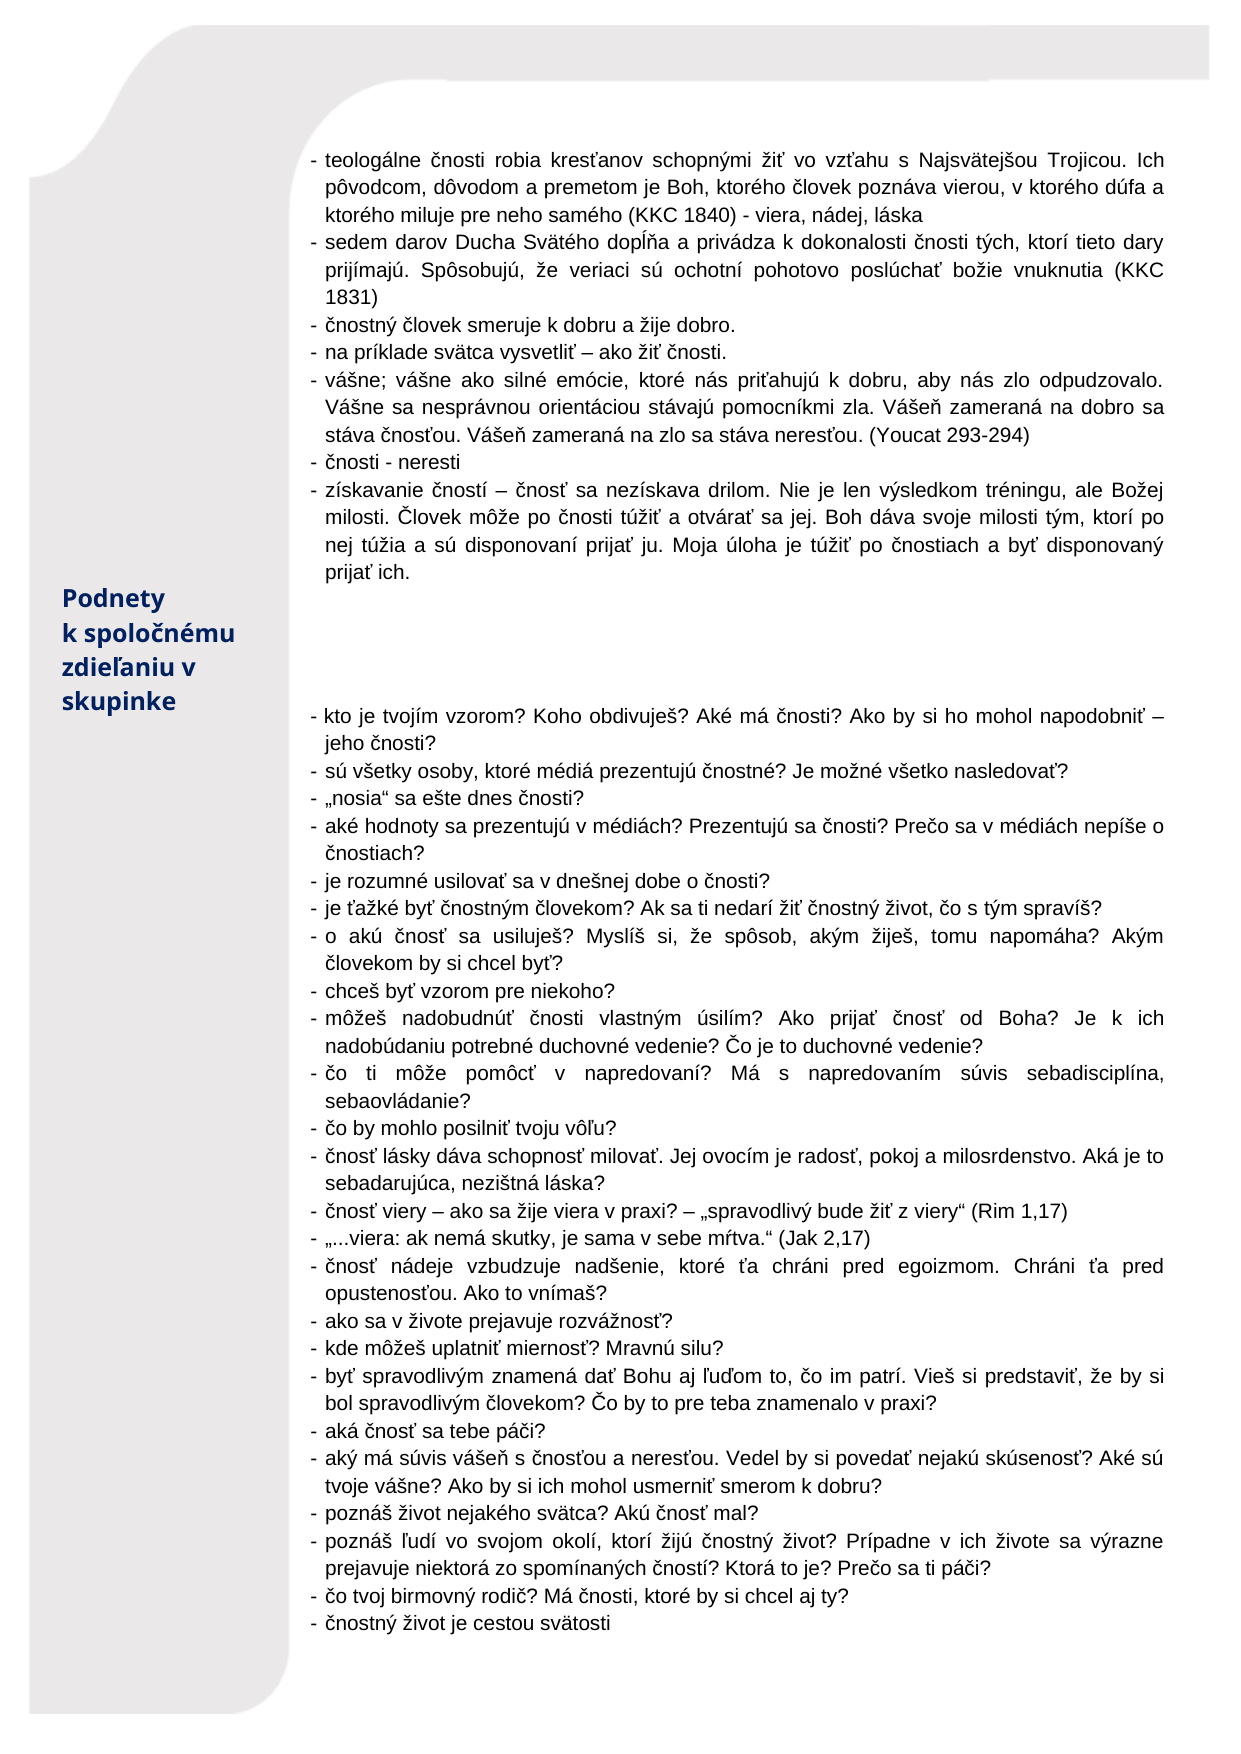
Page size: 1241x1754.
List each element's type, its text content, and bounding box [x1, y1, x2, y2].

text - môžeš nadobudnúť čnosti vlastným úsilím? Ako prijať čnosť od Boha? Je k ich nadobúdaniu potrebné duchovné vedenie? Čo je to duchovné vedenie? [310, 1006, 1165, 1058]
text - je rozumné usilovať sa v dnešnej dobe o čnosti? [310, 869, 1165, 893]
text - poznáš život nejakého svätca? Akú čnosť mal? [310, 1501, 1165, 1525]
text - „...viera: ak nemá skutky, je sama v sebe mŕtva.“ (Jak 2,17) [310, 1226, 1165, 1250]
text - čo by mohlo posilniť tvoju vôľu? [310, 1116, 1165, 1140]
text - získavanie čností – čnosť sa nezískava drilom. Nie je len výsledkom tréningu, ale Božej milosti. Človek môže po čnosti túžiť a otvárať sa jej. Boh dáva svoje milosti tým, ktorí po nej túžia a sú disponovaní prijať ju. Moja úloha je túžiť po čnostiach a byť disponovaný prijať ich. [310, 478, 1165, 584]
text - ako sa v živote prejavuje rozvážnosť? [310, 1309, 1165, 1333]
text - chceš byť vzorom pre niekoho? [310, 979, 1165, 1003]
text - kde môžeš uplatniť miernosť? Mravnú silu? [310, 1336, 1165, 1360]
text - čo ti môže pomôcť v napredovaní? Má s napredovaním súvis sebadisciplína, sebaovládanie? [310, 1061, 1165, 1113]
text - o akú čnosť sa usiluješ? Myslíš si, že spôsob, akým žiješ, tomu napomáha? Akým človekom by si chcel byť? [310, 924, 1165, 975]
text - sedem darov Ducha Svätého dopĺňa a privádza k dokonalosti čnosti tých, ktorí tieto dary prijímajú. Spôsobujú, že veriaci sú ochotní pohotovo poslúchať božie vnuknutia (KKC 1831) [310, 230, 1165, 309]
text - byť spravodlivým znamená dať Bohu aj ľuďom to, čo im patrí. Vieš si predstaviť, že by si bol spravodlivým človekom? Čo by to pre teba znamenalo v praxi? [310, 1364, 1165, 1415]
text - aká čnosť sa tebe páči? [310, 1419, 1165, 1443]
text - čo tvoj birmovný rodič? Má čnosti, ktoré by si chcel aj ty? [310, 1584, 1165, 1608]
text - „nosia“ sa ešte dnes čnosti? [310, 786, 1165, 810]
text - aký má súvis vášeň s čnosťou a neresťou. Vedel by si povedať nejakú skúsenosť? Aké sú tvoje vášne? Ako by si ich mohol usmerniť smerom k dobru? [310, 1446, 1165, 1498]
text - teologálne čnosti robia kresťanov schopnými žiť vo vzťahu s Najsvätejšou Trojicou. Ich pôvodcom, dôvodom a premetom je Boh, ktorého človek poznáva vierou, v ktorého dúfa a ktorého miluje pre neho samého (KKC 1840) - viera, nádej, láska [310, 148, 1165, 227]
text - aké hodnoty sa prezentujú v médiách? Prezentujú sa čnosti? Prečo sa v médiách nepíše o čnostiach? [310, 814, 1165, 865]
text - je ťažké byť čnostným človekom? Ak sa ti nedarí žiť čnostný život, čo s tým spravíš? [310, 896, 1165, 920]
text - čnosť lásky dáva schopnosť milovať. Jej ovocím je radosť, pokoj a milosrdenstvo. Aká je to sebadarujúca, nezištná láska? [310, 1144, 1165, 1195]
text - čnostný človek smeruje k dobru a žije dobro. [310, 313, 1165, 337]
text - poznáš ľudí vo svojom okolí, ktorí žijú čnostný život? Prípadne v ich živote sa výrazne prejavuje niektorá zo spomínaných čností? Ktorá to je? Prečo sa ti páči? [310, 1529, 1165, 1580]
picture [29, 25, 1210, 1714]
text - na príklade svätca vysvetliť – ako žiť čnosti. [310, 340, 1165, 364]
text - čnostný život je cestou svätosti [310, 1611, 1165, 1635]
text - čnosť nádeje vzbudzuje nadšenie, ktoré ťa chráni pred egoizmom. Chráni ťa pred opustenosťou. Ako to vnímaš? [310, 1254, 1165, 1305]
text - vášne; vášne ako silné emócie, ktoré nás priťahujú k dobru, aby nás zlo odpudzovalo. Vášne sa nesprávnou orientáciou stávajú pomocníkmi zla. Vášeň zameraná na dobro sa stáva čnosťou. Vášeň zameraná na zlo sa stáva neresťou. (Youcat 293-294) [310, 368, 1165, 447]
text - čnosť viery – ako sa žije viera v praxi? – „spravodlivý bude žiť z viery“ (Rim 1,17) [310, 1199, 1165, 1223]
text - kto je tvojím vzorom? Koho obdivuješ? Aké má čnosti? Ako by si ho mohol napodobniť – jeho čnosti? [310, 704, 1165, 755]
text - sú všetky osoby, ktoré médiá prezentujú čnostné? Je možné všetko nasledovať? [310, 759, 1165, 783]
text - čnosti - neresti [310, 450, 1165, 474]
